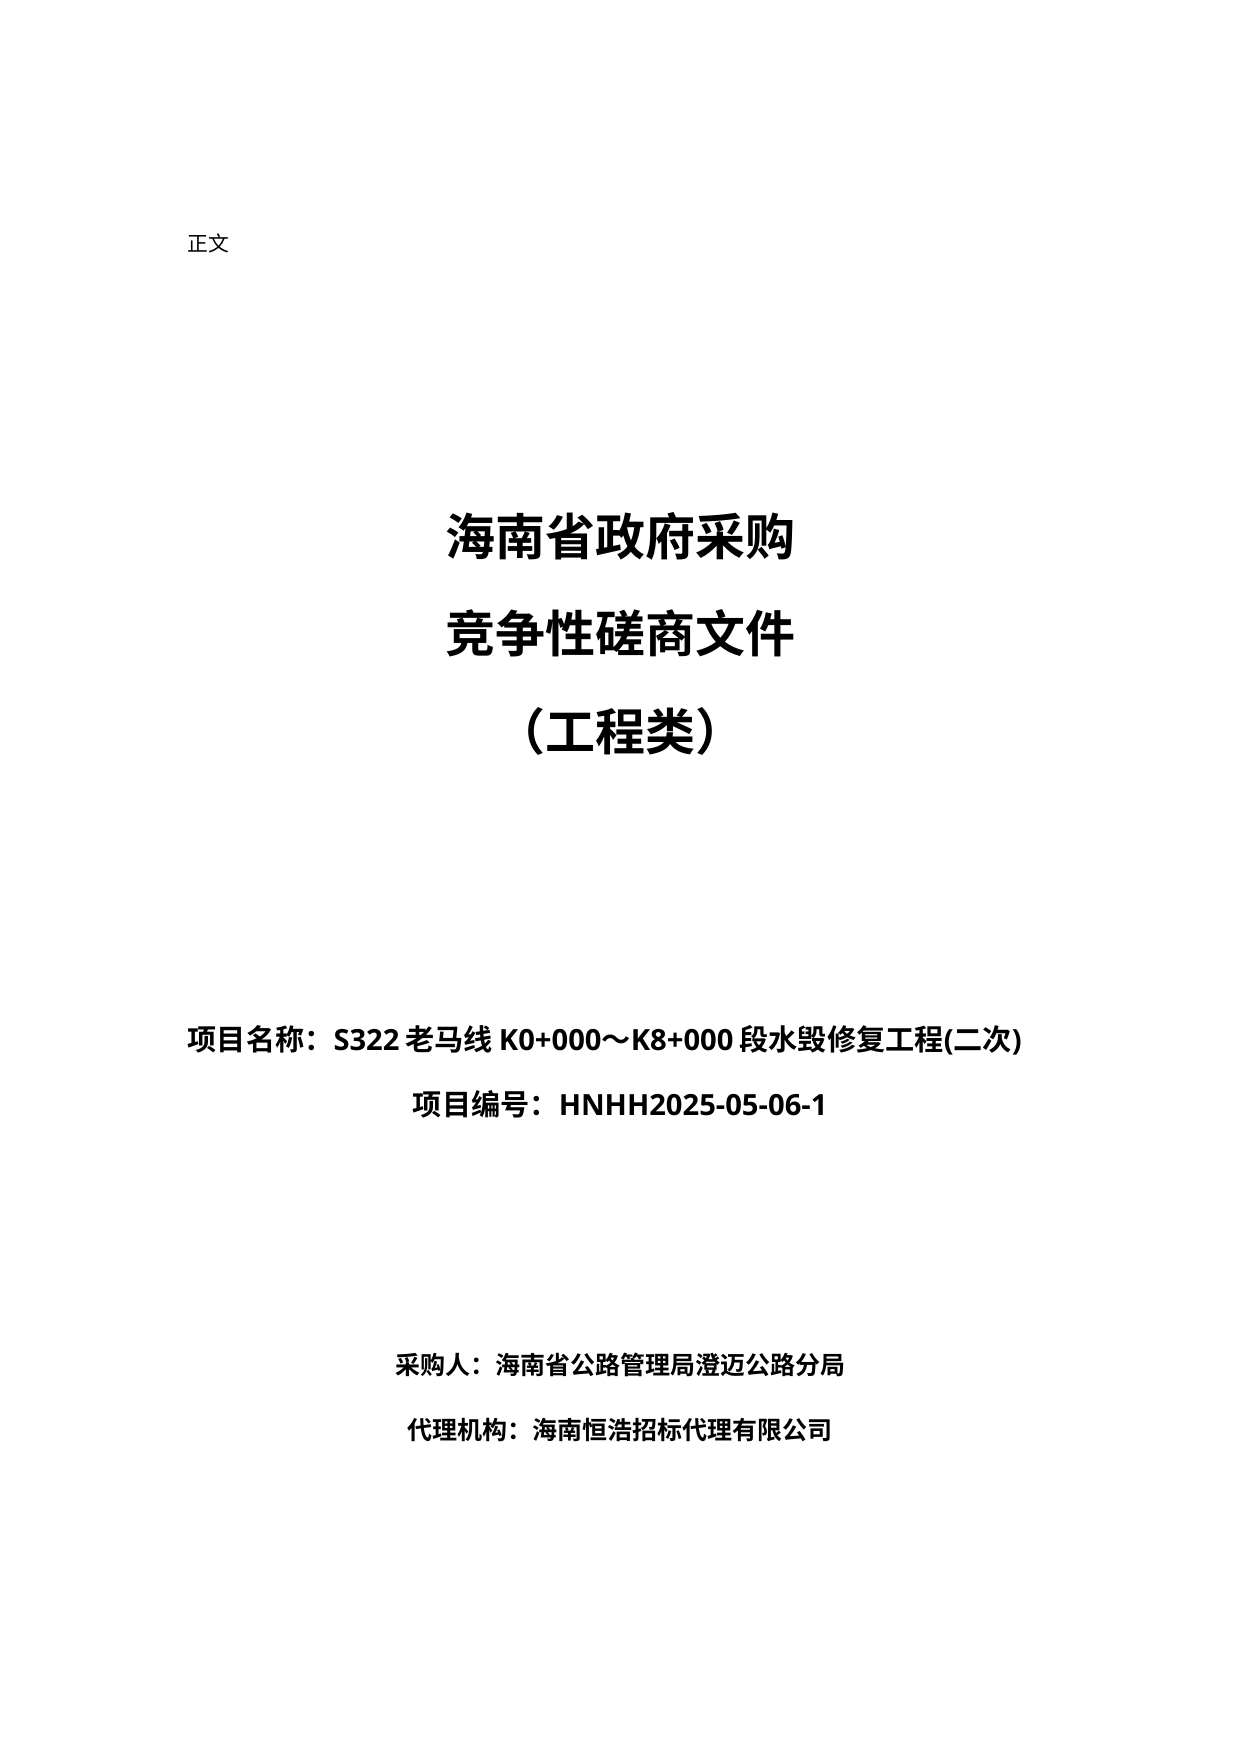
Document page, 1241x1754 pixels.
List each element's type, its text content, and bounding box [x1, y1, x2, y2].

text 竞争性磋商文件 [187, 584, 1053, 682]
text 海南省政府采购 [187, 487, 1053, 584]
text 正文 [187, 227, 1053, 259]
text 项目编号：HNHH2025-05-06-1 [187, 1072, 1053, 1137]
text （工程类） [187, 682, 1053, 779]
text 采购人：海南省公路管理局澄迈公路分局 [187, 1332, 1053, 1397]
text 项目名称：S322老马线K0+000～K8+000段水毁修复工程(二次) [187, 1007, 1053, 1072]
text 代理机构：海南恒浩招标代理有限公司 [187, 1397, 1053, 1462]
